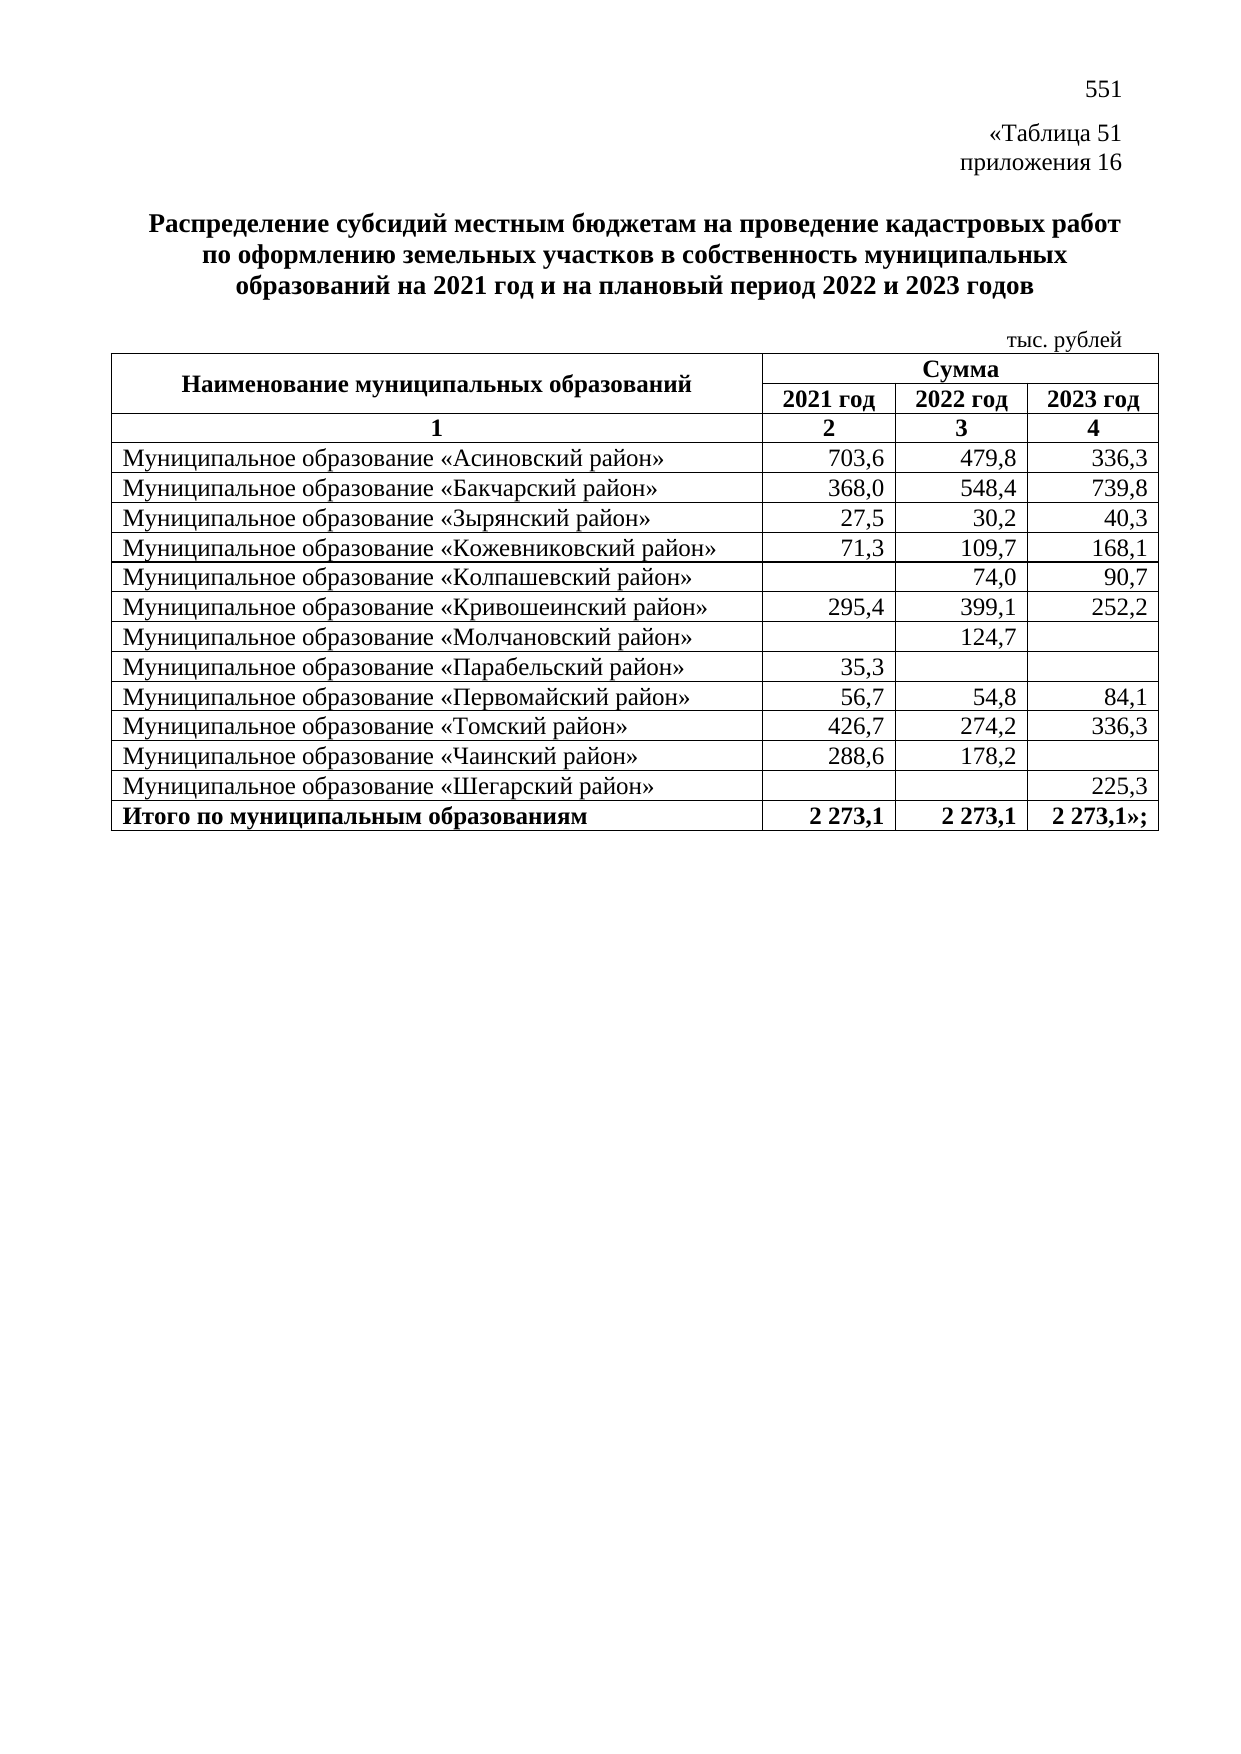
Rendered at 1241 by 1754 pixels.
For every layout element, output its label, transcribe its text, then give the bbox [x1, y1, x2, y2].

table_cell 274,2 [896, 711, 1027, 740]
table_cell Муниципальное образование «Первомайский район» [112, 682, 762, 710]
table_cell [1028, 622, 1158, 651]
table_cell 336,3 [1028, 443, 1158, 472]
table_cell 124,7 [896, 622, 1027, 651]
table_cell 168,1 [1028, 533, 1158, 561]
table_cell [1028, 741, 1158, 770]
table_cell 30,2 [896, 503, 1027, 532]
table_cell Муниципальное образование «Колпашевский район» [112, 563, 762, 591]
table_cell Муниципальное образование «Кожевниковский район» [112, 533, 762, 561]
table_cell 178,2 [896, 741, 1027, 770]
table_cell 74,0 [896, 563, 1027, 591]
table_cell 2 273,1 [763, 801, 895, 829]
table_cell [763, 563, 895, 591]
table_cell [896, 771, 1027, 800]
table_cell 2022 год [896, 384, 1027, 412]
table_cell Муниципальное образование «Томский район» [112, 711, 762, 740]
table_cell 2 273,1 [896, 801, 1027, 829]
table_cell 252,2 [1028, 592, 1158, 621]
text Распределение субсидий местным бюджетам на проведение кадастровых работ по оформлению земельных участков в собственность муниципальных образований на 2021 год и на плановый период 2022 и 2023 годов [148, 207, 1122, 300]
table_cell 84,1 [1028, 682, 1158, 710]
table_cell 703,6 [763, 443, 895, 472]
text тыс. рублей [148, 327, 1122, 353]
table_cell 225,3 [1028, 771, 1158, 800]
table_cell 426,7 [763, 711, 895, 740]
table_header Наименование муниципальных образований [112, 354, 762, 412]
table_cell 2 273,1»; [1028, 801, 1158, 829]
table_cell 479,8 [896, 443, 1027, 472]
table_cell 27,5 [763, 503, 895, 532]
table_cell 368,0 [763, 473, 895, 502]
table_cell 90,7 [1028, 563, 1158, 591]
table_cell 40,3 [1028, 503, 1158, 532]
table_cell Муниципальное образование «Бакчарский район» [112, 473, 762, 502]
table_cell 548,4 [896, 473, 1027, 502]
table_cell 35,3 [763, 652, 895, 681]
table_cell 4 [1028, 414, 1158, 442]
table_cell Муниципальное образование «Шегарский район» [112, 771, 762, 800]
table_cell 3 [896, 414, 1027, 442]
table_header Сумма [763, 354, 1158, 383]
table_cell 109,7 [896, 533, 1027, 561]
table_cell [896, 652, 1027, 681]
table_cell Муниципальное образование «Асиновский район» [112, 443, 762, 472]
table_cell Муниципальное образование «Молчановский район» [112, 622, 762, 651]
table_cell [763, 771, 895, 800]
table_cell Итого по муниципальным образованиям [112, 801, 762, 829]
table_cell 336,3 [1028, 711, 1158, 740]
table_cell 399,1 [896, 592, 1027, 621]
table_cell 295,4 [763, 592, 895, 621]
table_cell Муниципальное образование «Зырянский район» [112, 503, 762, 532]
table_cell 56,7 [763, 682, 895, 710]
table_cell Муниципальное образование «Чаинский район» [112, 741, 762, 770]
table_cell 71,3 [763, 533, 895, 561]
table_cell 2023 год [1028, 384, 1158, 412]
table_cell Муниципальное образование «Парабельский район» [112, 652, 762, 681]
table_cell 54,8 [896, 682, 1027, 710]
table_cell [763, 622, 895, 651]
text приложения 16 [158, 147, 1122, 176]
table_cell 288,6 [763, 741, 895, 770]
table_cell Муниципальное образование «Кривошеинский район» [112, 592, 762, 621]
text «Таблица 51 [158, 118, 1122, 147]
table_cell 739,8 [1028, 473, 1158, 502]
table_cell 2 [763, 414, 895, 442]
table_cell [1028, 652, 1158, 681]
table_cell 2021 год [763, 384, 895, 412]
table_cell 1 [112, 414, 762, 442]
